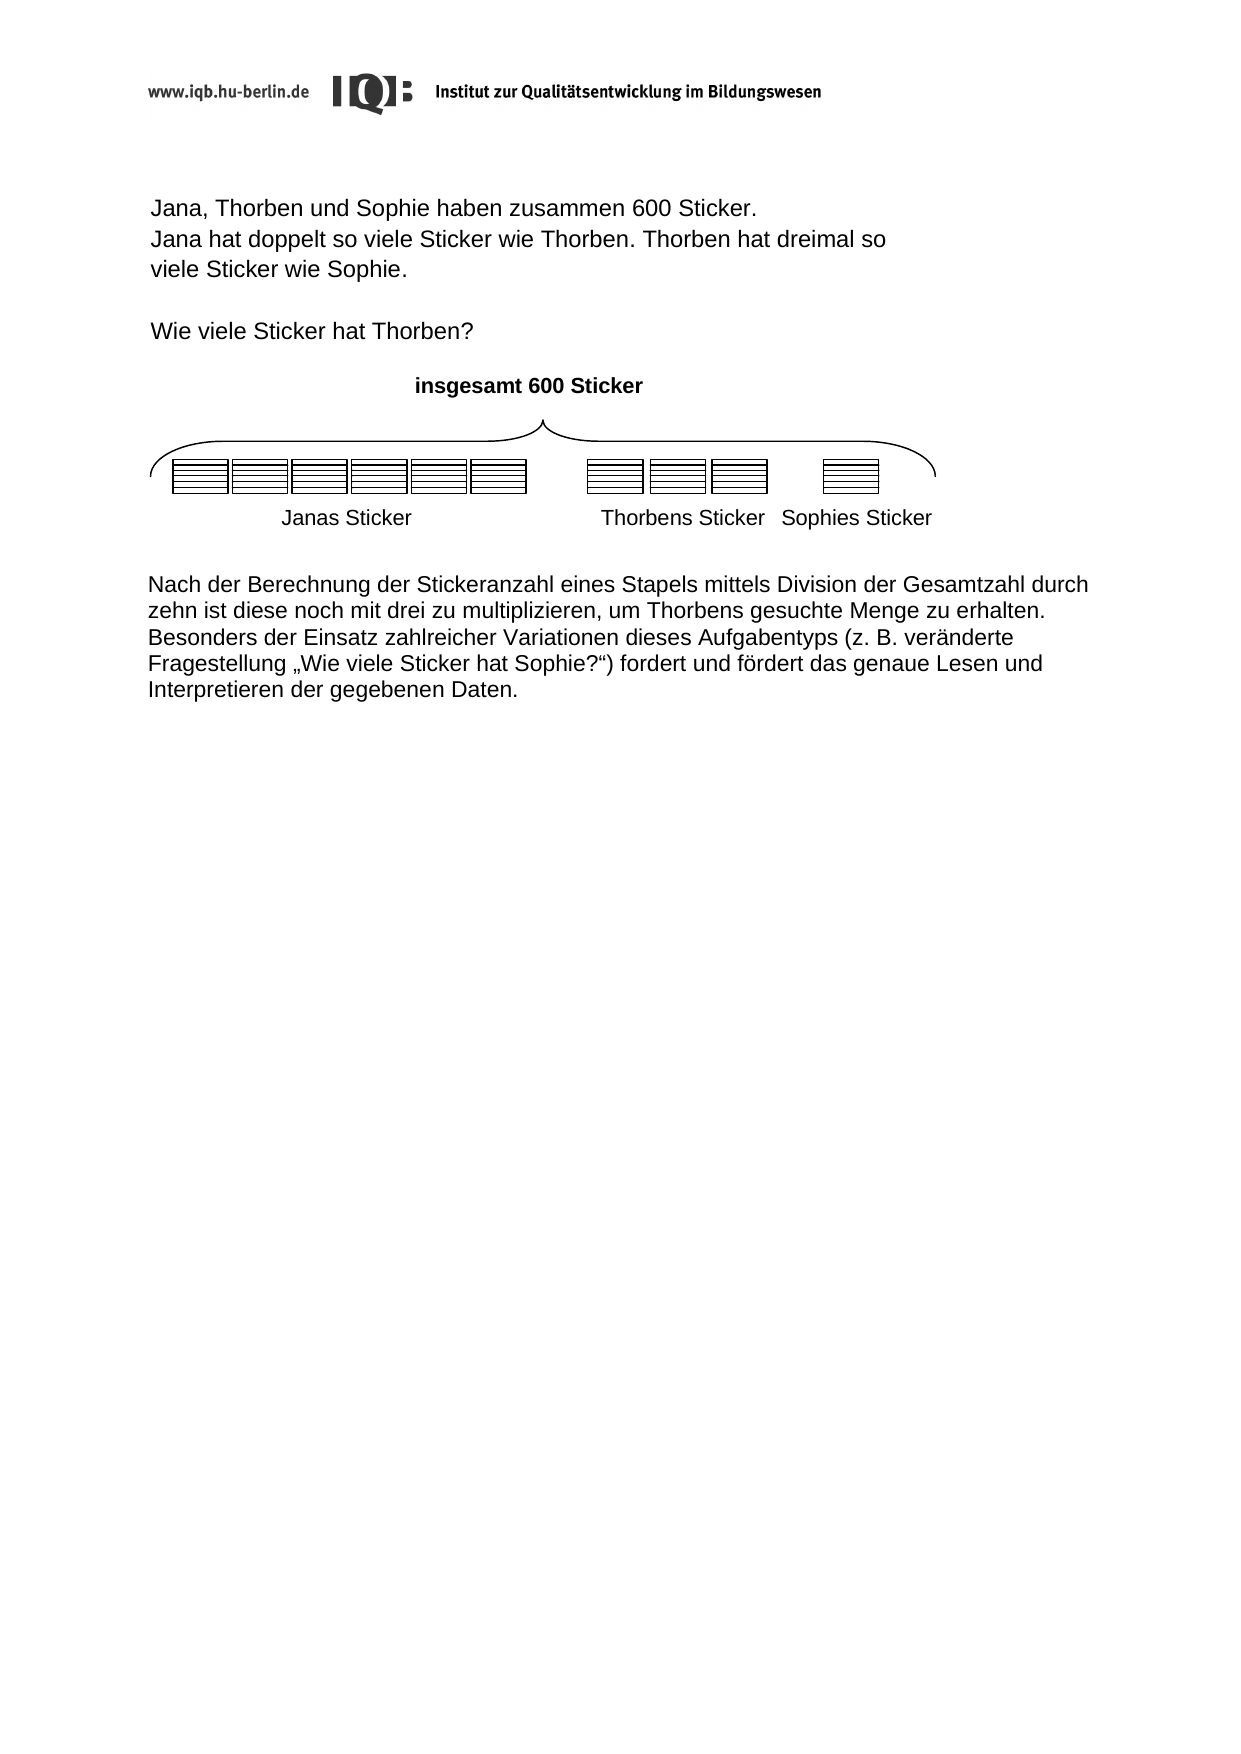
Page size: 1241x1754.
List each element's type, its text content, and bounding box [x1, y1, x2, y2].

text Nach der Berechnung der Stickeranzahl eines Stapels mittels Division der Gesamtzahl durch zehn ist diese noch mit drei zu multiplizieren, um Thorbens gesuchte Menge zu erhalten. Besonders der Einsatz zahlreicher Variationen dieses Aufgabentyps (z. B. veränderte Fragestellung „Wie viele Sticker hat Sophie?“) fordert und fördert das genaue Lesen und Interpretieren der gegebenen Daten. [148, 571, 1093, 702]
